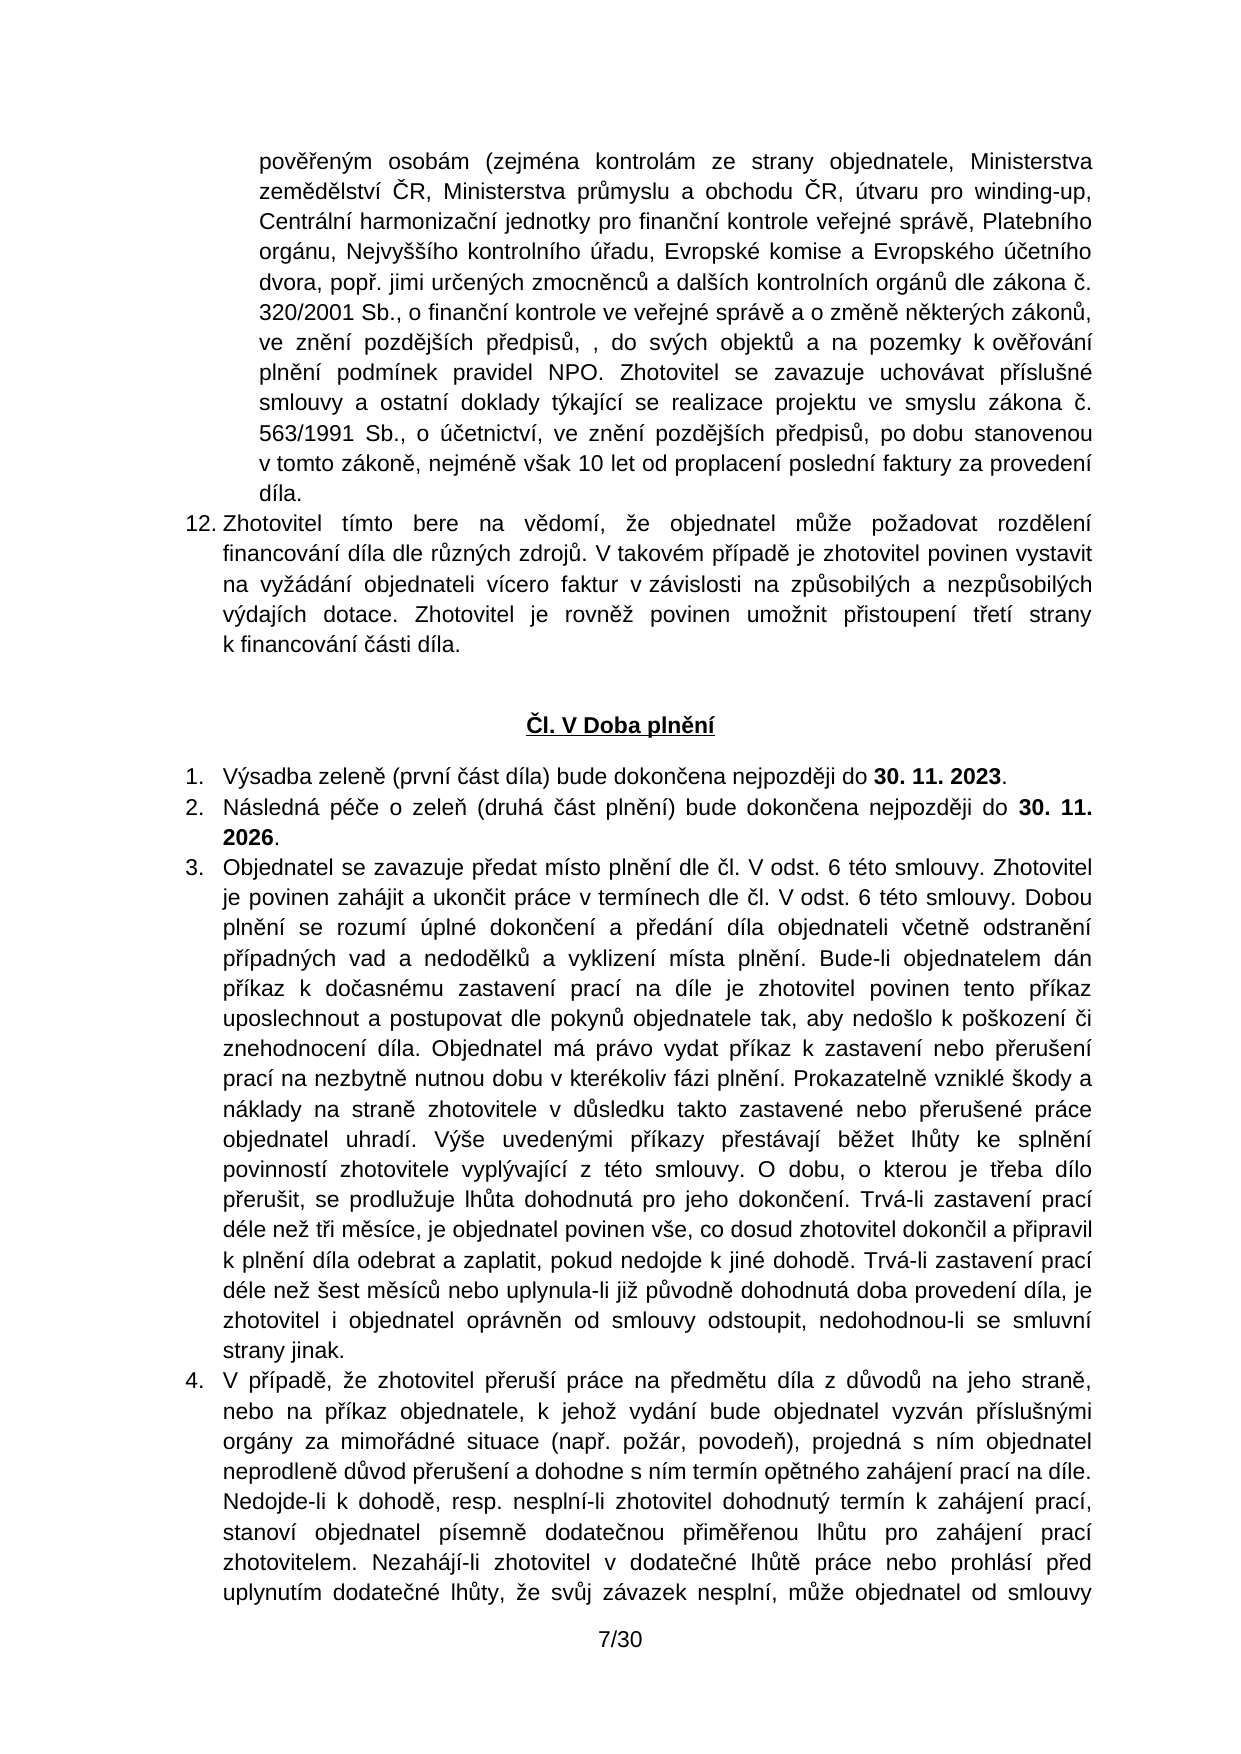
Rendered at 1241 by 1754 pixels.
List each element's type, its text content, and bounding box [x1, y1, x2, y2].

list Výsadba zeleně (první část díla) bude dokončena nejpozději do 30. 11. 2023. [185, 763, 1093, 789]
list Objednatel se zavazuje předat místo plnění dle čl. V odst. 6 této smlouvy. Zhotovitel je povinen zahájit a ukončit práce v termínech dle čl. V odst. 6 této smlouvy. Dobou plnění se rozumí úplné dokončení a předání díla objednateli včetně odstranění případných vad a nedodělků a vyklizení místa plnění. Bude-li objednatelem dán příkaz k dočasnému zastavení prací na díle je zhotovitel povinen tento příkaz uposlechnout a postupovat dle pokynů objednatele tak, aby nedošlo k poškození či znehodnocení díla. Objednatel má právo vydat příkaz k zastavení nebo přerušení prací na nezbytně nutnou dobu v kterékoliv fázi plnění. Prokazatelně vzniklé škody a náklady na straně zhotovitele v důsledku takto zastavené nebo přerušené práce objednatel uhradí. Výše uvedenými příkazy přestávají běžet lhůty ke splnění povinností zhotovitele vyplývající z této smlouvy. O dobu, o kterou je třeba dílo přerušit, se prodlužuje lhůta dohodnutá pro jeho dokončení. Trvá-li zastavení prací déle než tři měsíce, je objednatel povinen vše, co dosud zhotovitel dokončil a připravil k plnění díla odebrat a zaplatit, pokud nedojde k jiné dohodě. Trvá-li zastavení prací déle než šest měsíců nebo uplynula-li již původně dohodnutá doba provedení díla, je zhotovitel i objednatel oprávněn od smlouvy odstoupit, nedohodnou-li se smluvní strany jinak. [185, 854, 1093, 1363]
text Čl. V Doba plnění [148, 712, 1093, 738]
list Zhotovitel tímto bere na vědomí, že objednatel může požadovat rozdělení financování díla dle různých zdrojů. V takovém případě je zhotovitel povinen vystavit na vyžádání objednateli vícero faktur v závislosti na způsobilých a nezpůsobilých výdajích dotace. Zhotovitel je rovněž povinen umožnit přistoupení třetí strany k financování části díla. [185, 510, 1093, 657]
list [221, 148, 1093, 506]
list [185, 1367, 1093, 1605]
list Následná péče o zeleň (druhá část plnění) bude dokončena nejpozději do 30. 11. 2026. [185, 793, 1093, 850]
